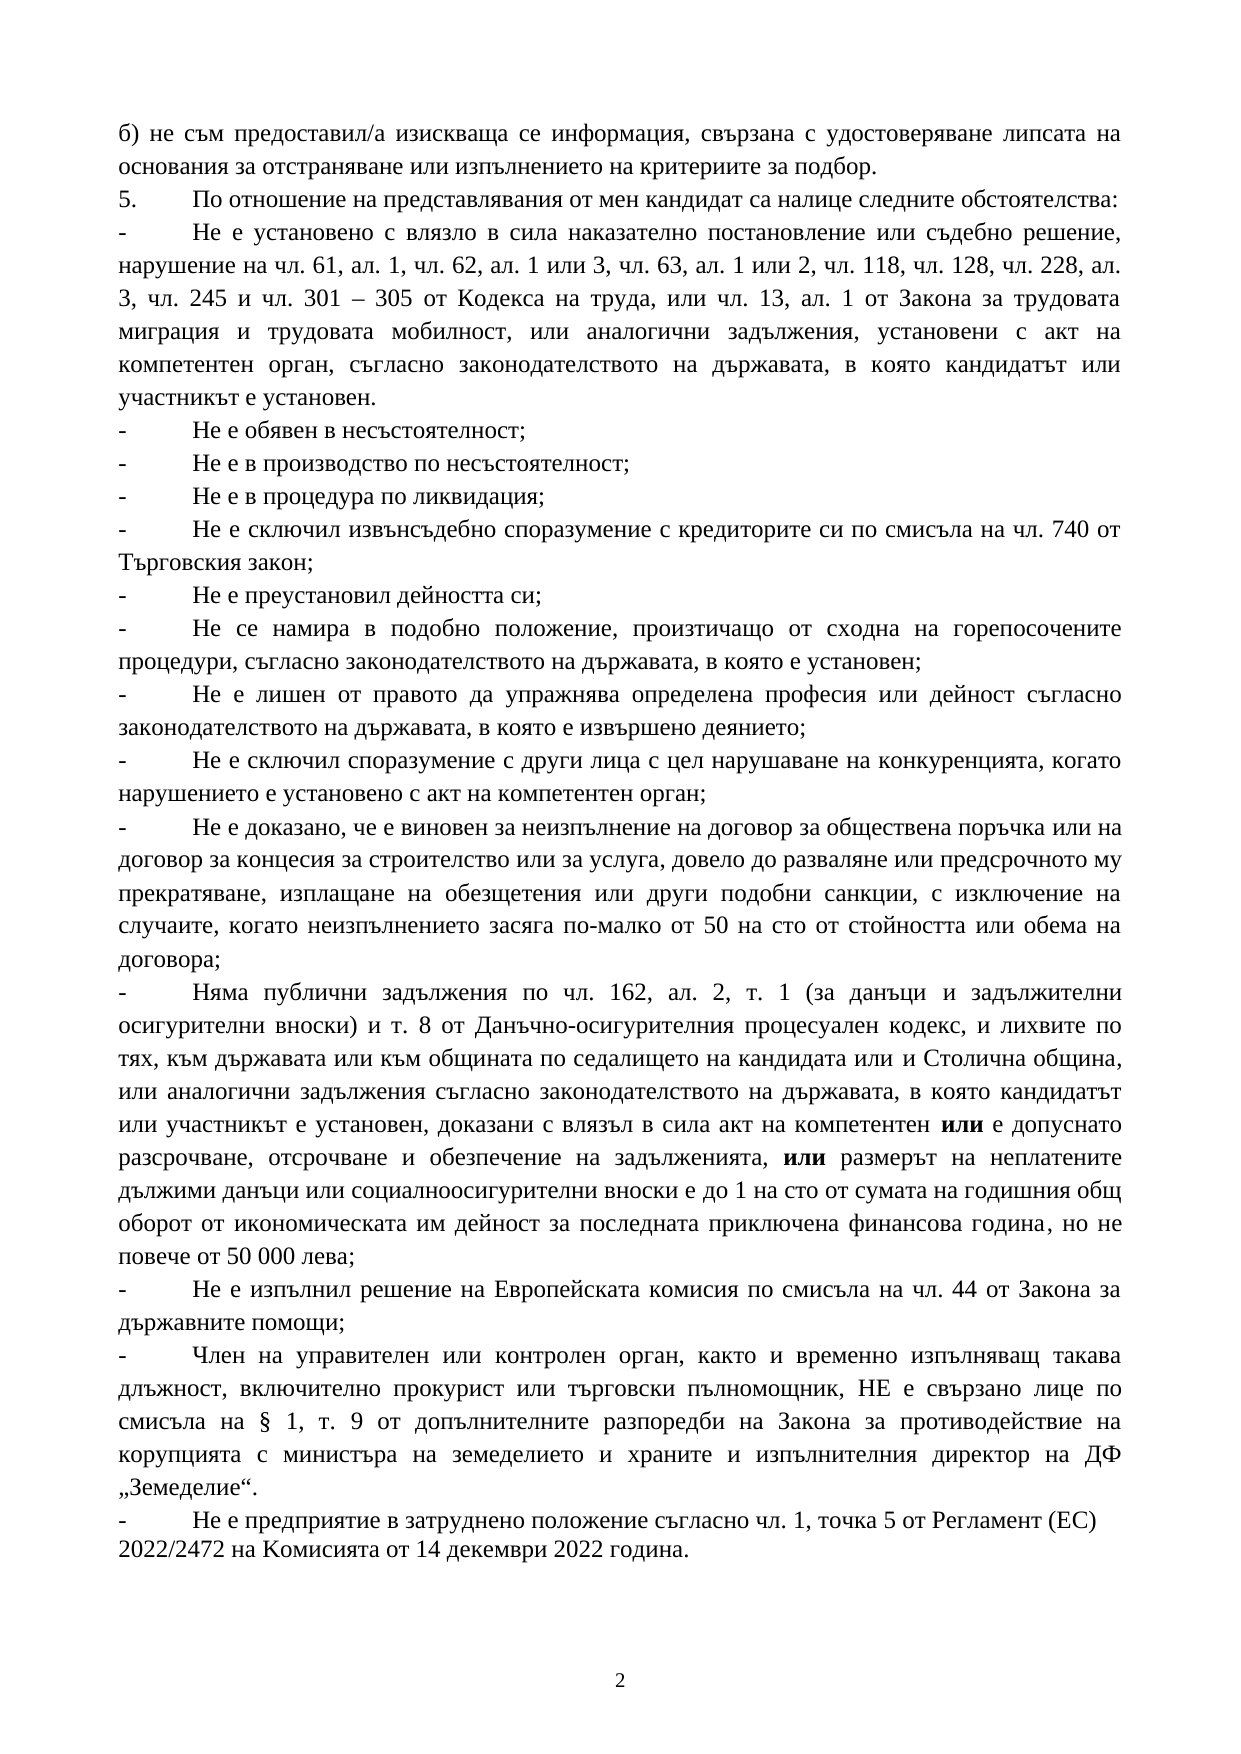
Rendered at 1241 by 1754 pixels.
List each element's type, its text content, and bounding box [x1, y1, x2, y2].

text - Не е в производство по несъстоятелност; [118, 448, 1122, 477]
list Не е предприятие в затруднено положение съгласно чл. 1, точка 5 от Регламент (ЕС) 2022/2472 на Kомисията от 14 декември 2022 година. [118, 1505, 1122, 1562]
list Не e изпълнил решение на Европейската комисия по смисъла на чл. 44 от Закона за държавните помощи; [118, 1274, 1122, 1336]
list Не е доказано, че е виновен за неизпълнение на договор за обществена поръчка или на договор за концесия за строителство или за услуга, довело до разваляне или предсрочното му прекратяване, изплащане на обезщетения или други подобни санкции, с изключение на случаите, когато неизпълнението засяга по-малко от 50 на сто от стойността или обема на договора; [118, 812, 1122, 972]
list Няма публични задължения по чл. 162, ал. 2, т. 1 (за данъци и задължителни осигурителни вноски) и т. 8 от Данъчно-осигурителния процесуален кодекс, и лихвите по тях, към държавата или към общината по седалището на кандидата или и Столична община, или аналогични задължения съгласно законодателството на държавата, в която кандидатът или участникът е установен, доказани с влязъл в сила акт на компетентен или е допуснато разсрочване, отсрочване и обезпечение на задълженията, или размерът на неплатените дължими данъци или социалноосигурителни вноски е до 1 на сто от сумата на годишния общ оборот от икономическата им дейност за последната приключена финансова година, но не повече от 50 000 лева; [118, 977, 1122, 1269]
text б) не съм предоставил/а изискваща се информация, свързана с удостоверяване липсата на основания за отстраняване или изпълнението на критериите за подбор. [118, 118, 1122, 180]
list Не е лишен от правото да упражнява определена професия или дейност съгласно законодателството на държавата, в която е извършено деянието; [118, 679, 1122, 741]
list По отношение на представлявания от мен кандидат са налице следните обстоятелства: [118, 184, 1122, 213]
text - Не е установено с влязло в сила наказателно постановление или съдебно решение, нарушение на чл. 61, ал. 1, чл. 62, ал. 1 или 3, чл. 63, ал. 1 или 2, чл. 118, чл. 128, чл. 228, ал. 3, чл. 245 и чл. 301 – 305 от Кодекса на труда, или чл. 13, ал. 1 от Закона за трудовата миграция и трудовата мобилност, или аналогични задължения, установени с акт на компетентен орган, съгласно законодателството на държавата, в която кандидатът или участникът е установен. [118, 217, 1122, 411]
list Член на управителен или контролен орган, както и временно изпълняващ такава длъжност, включително прокурист или търговски пълномощник, НЕ е свързано лице по смисъла на § 1, т. 9 от допълнителните разпоредби на Закона за противодействие на корупцията с министъра на земеделието и храните и изпълнителния директор на ДФ „Земеделие“. [118, 1340, 1122, 1501]
text - Не е в процедура по ликвидация; [118, 481, 1122, 510]
text - Не е обявен в несъстоятелност; [118, 415, 1122, 444]
text - Не е сключил извънсъдебно споразумение с кредиторите си по смисъла на чл. 740 от Търговския закон; [118, 514, 1122, 576]
text - Не е преустановил дейността си; [118, 580, 1122, 609]
text - Не се намира в подобно положение, произтичащо от сходна на горепосочените процедури, съгласно законодателството на държавата, в която е установен; [118, 613, 1122, 675]
list Не е сключил споразумение с други лица с цел нарушаване на конкуренцията, когато нарушението е установено с акт на компетентен орган; [118, 746, 1122, 807]
